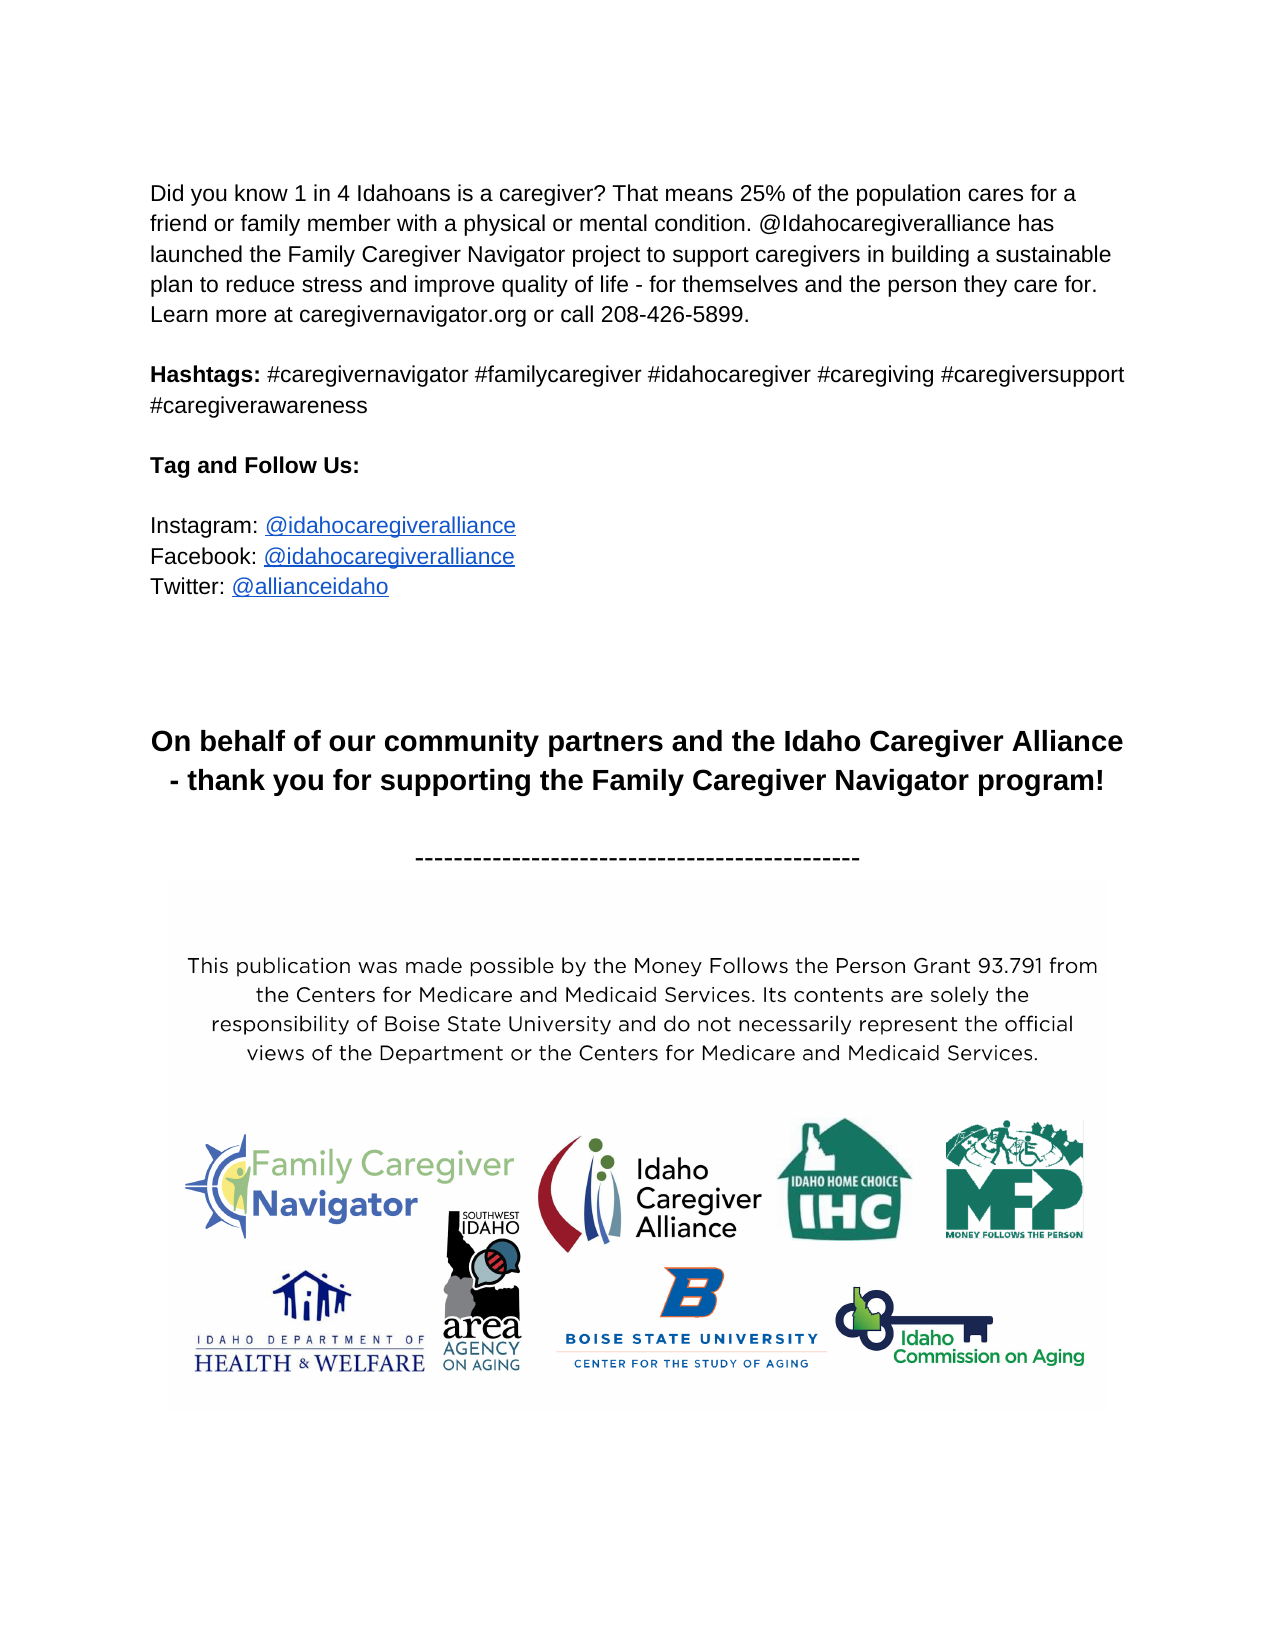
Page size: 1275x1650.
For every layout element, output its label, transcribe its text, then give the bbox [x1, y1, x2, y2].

text Twitter: @allianceidaho [150, 573, 1125, 599]
text On behalf of our community partners and the Idaho Caregiver Alliance - thank you for supporting the Family Caregiver Navigator program! [150, 724, 1125, 796]
text Instagram: @idahocaregiveralliance [150, 512, 1125, 539]
text ---------------------------------------------- [150, 839, 1125, 873]
picture [167, 878, 1108, 1411]
text Did you know 1 in 4 Idahoans is a caregiver? That means 25% of the population cares for a friend or family member with a physical or mental condition. @Idahocaregiveralliance has launched the Family Caregiver Navigator project to support caregivers in building a sustainable plan to reduce stress and improve quality of life - for themselves and the person they care for. Learn more at caregivernavigator.org or call 208-426-5899. [150, 180, 1125, 327]
text Tag and Follow Us: [150, 452, 1125, 509]
text Facebook: @idahocaregiveralliance [150, 543, 1125, 569]
text Hashtags: #caregivernavigator #familycaregiver #idahocaregiver #caregiving #caregiversupport #caregiverawareness [150, 361, 1125, 418]
